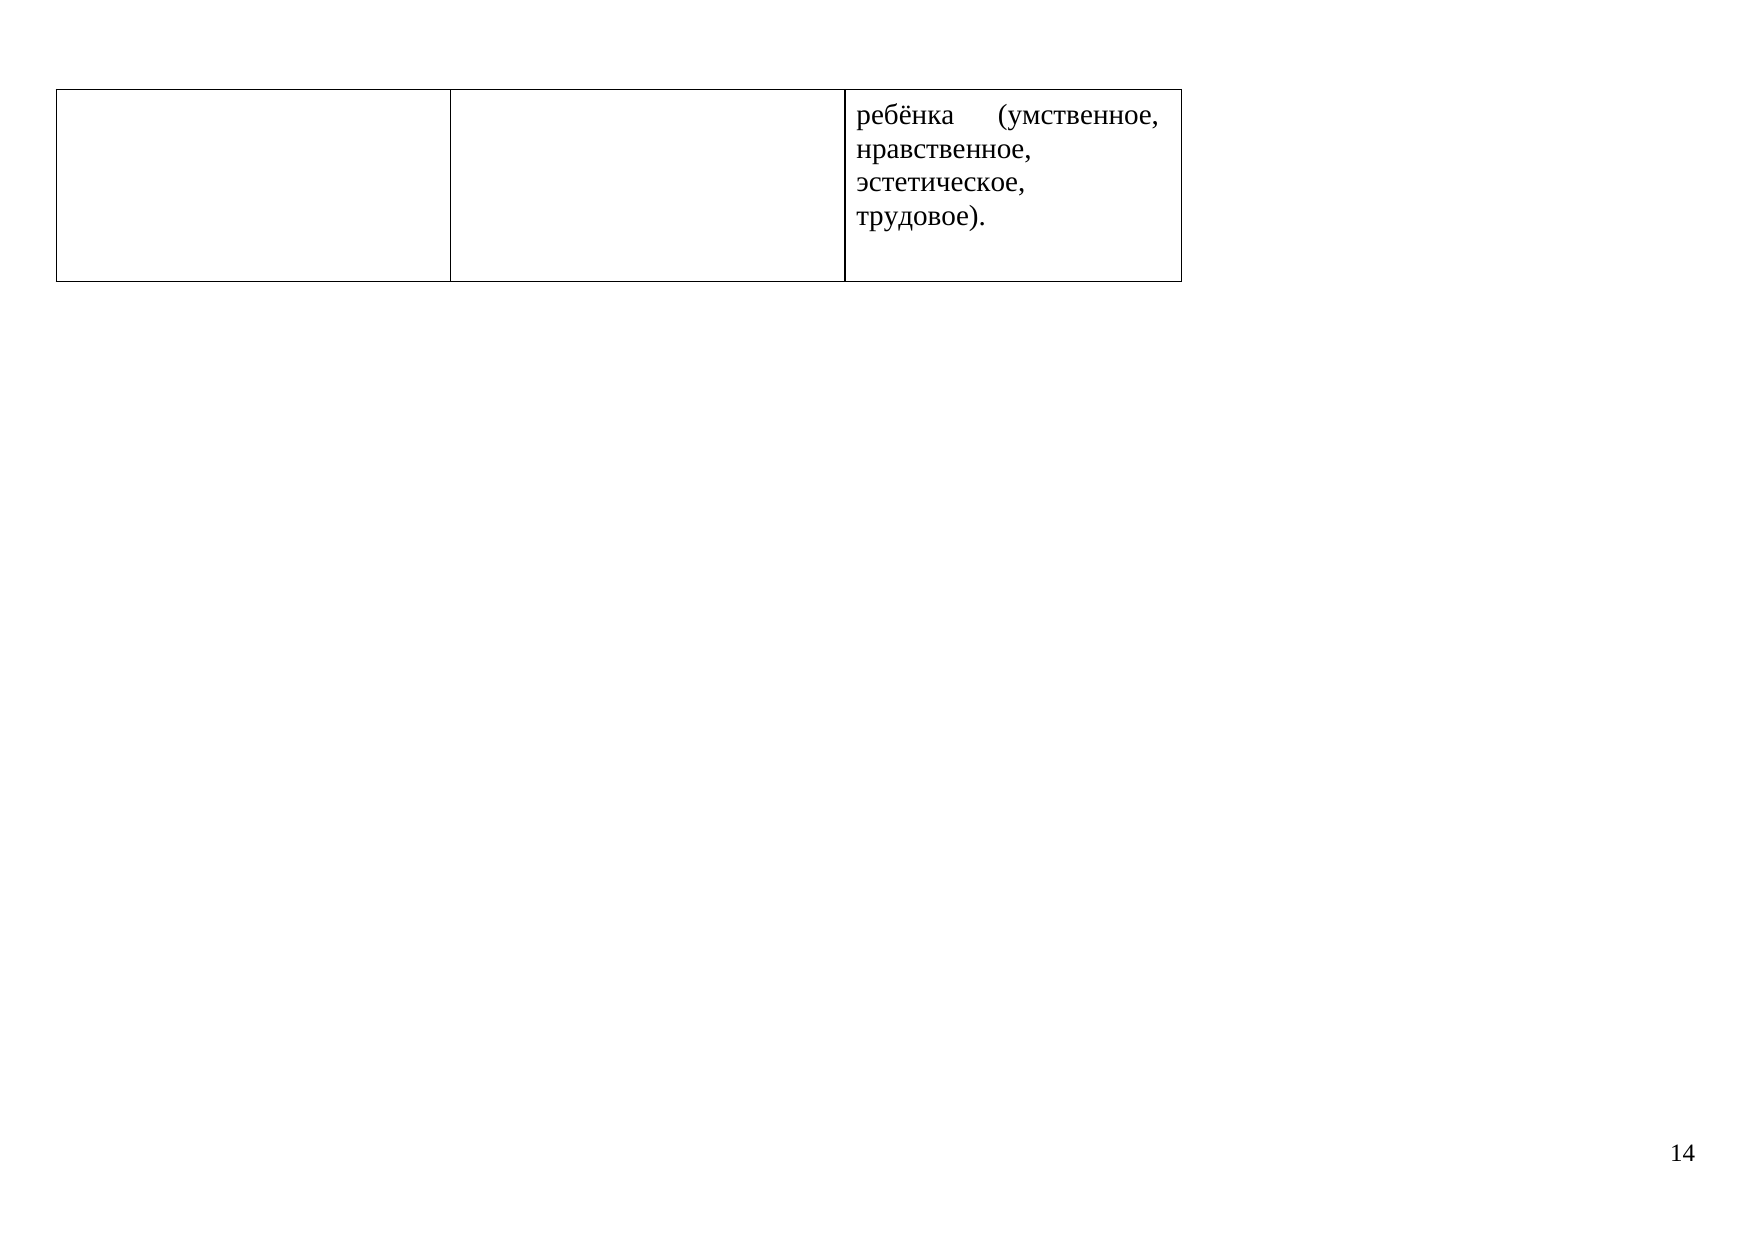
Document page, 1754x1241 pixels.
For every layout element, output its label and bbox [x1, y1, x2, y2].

table_cell [846, 90, 1181, 281]
table_cell [57, 90, 450, 281]
table_cell [451, 90, 844, 281]
